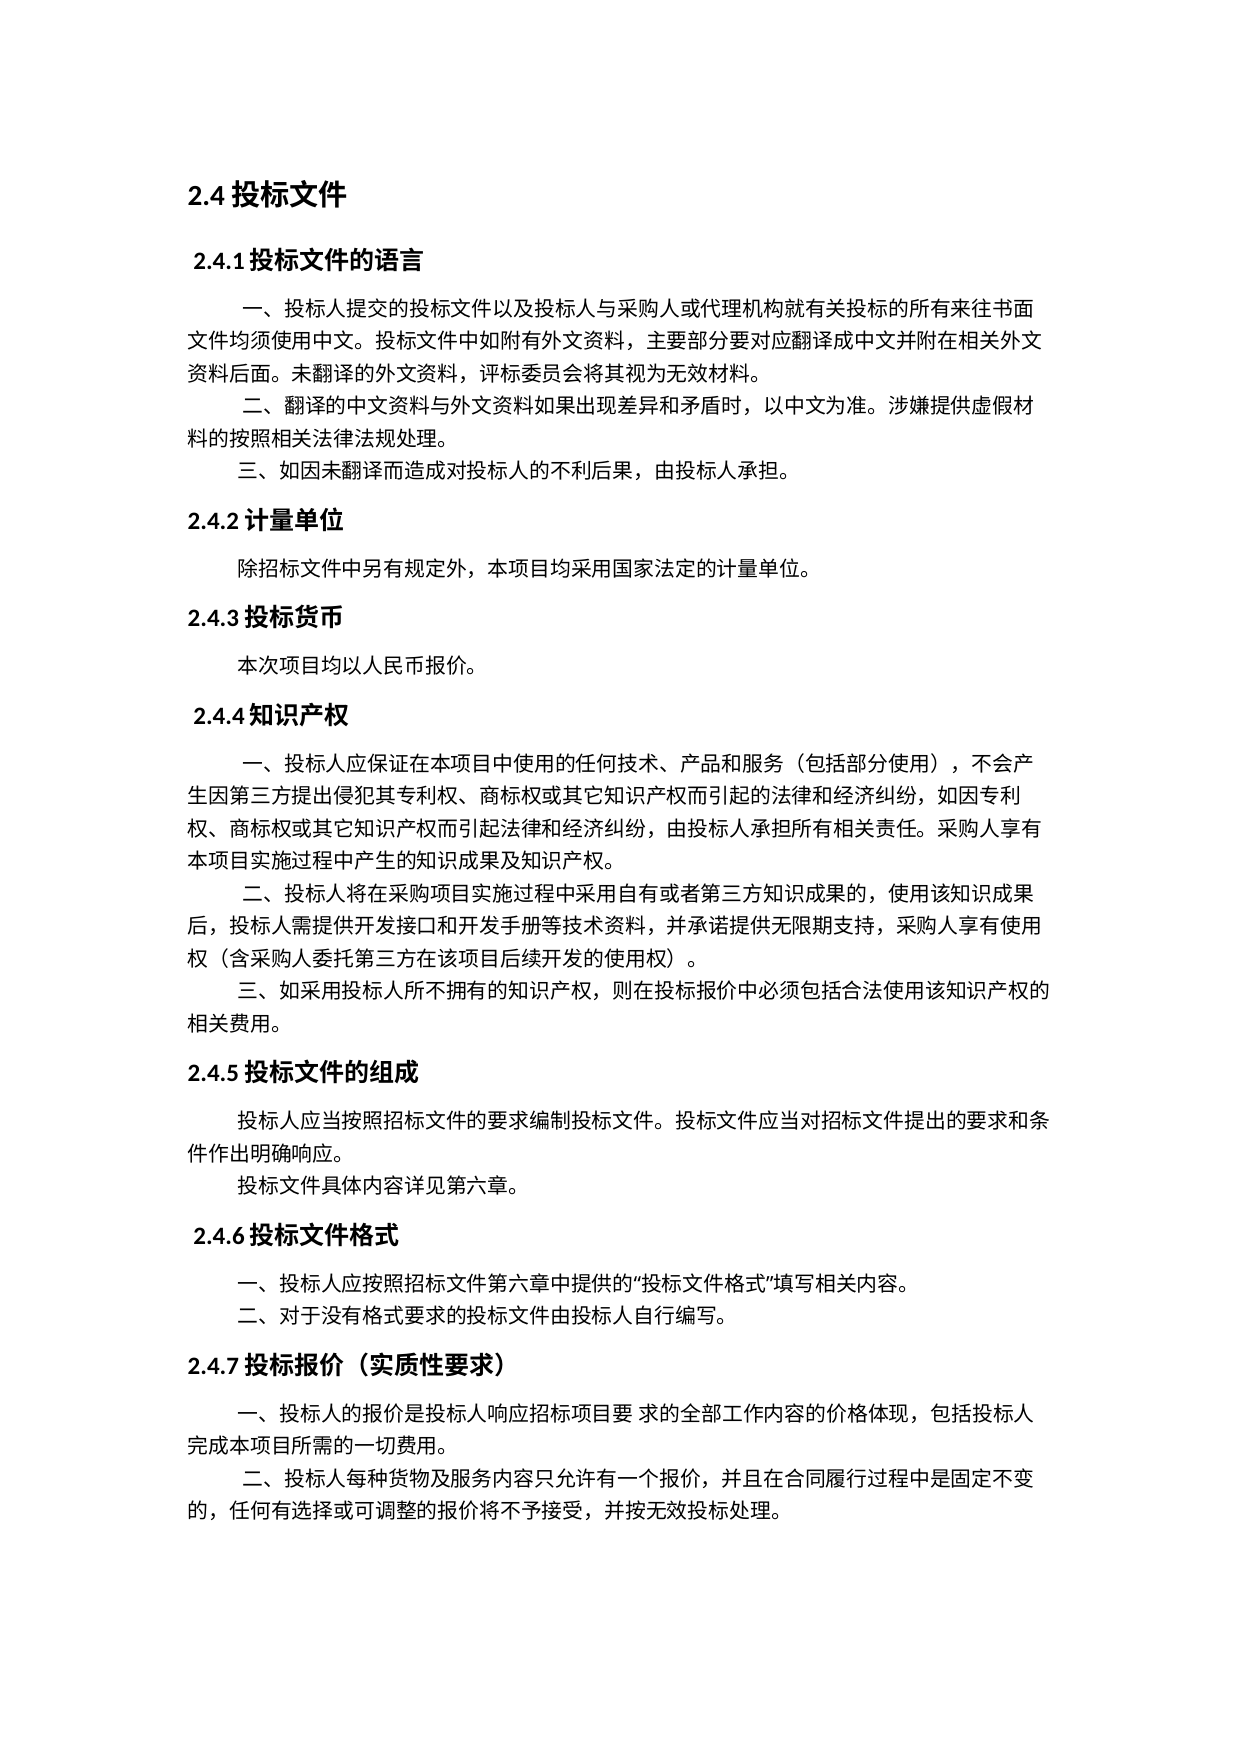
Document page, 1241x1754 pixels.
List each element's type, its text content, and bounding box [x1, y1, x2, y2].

text 2.4投标文件 [187, 162, 1053, 227]
text 除招标文件中另有规定外，本项目均采用国家法定的计量单位。 [187, 552, 1053, 584]
text 本次项目均以人民币报价。 [187, 649, 1053, 682]
text 2.4.5投标文件的组成 [187, 1039, 1053, 1104]
text 投标人应当按照招标文件的要求编制投标文件。投标文件应当对招标文件提出的要求和条件作出明确响应。 [187, 1104, 1053, 1169]
text 2.4.6投标文件格式 [187, 1202, 1053, 1267]
text 一、投标人的报价是投标人响应招标项目要 求的全部工作内容的价格体现，包括投标人完成本项目所需的一切费用。 [187, 1397, 1053, 1462]
text 投标文件具体内容详见第六章。 [187, 1169, 1053, 1202]
text 一、投标人应保证在本项目中使用的任何技术、产品和服务（包括部分使用），不会产生因第三方提出侵犯其专利权、商标权或其它知识产权而引起的法律和经济纠纷，如因专利权、商标权或其它知识产权而引起法律和经济纠纷，由投标人承担所有相关责任。采购人享有本项目实施过程中产生的知识成果及知识产权。 [187, 747, 1053, 877]
text 2.4.4知识产权 [187, 682, 1053, 747]
text 2.4.2计量单位 [187, 487, 1053, 552]
text 2.4.7投标报价（实质性要求） [187, 1332, 1053, 1397]
text 二、对于没有格式要求的投标文件由投标人自行编写。 [187, 1299, 1053, 1332]
text 二、投标人将在采购项目实施过程中采用自有或者第三方知识成果的，使用该知识成果后，投标人需提供开发接口和开发手册等技术资料，并承诺提供无限期支持，采购人享有使用权（含采购人委托第三方在该项目后续开发的使用权）。 [187, 877, 1053, 974]
text 一、投标人提交的投标文件以及投标人与采购人或代理机构就有关投标的所有来往书面文件均须使用中文。投标文件中如附有外文资料，主要部分要对应翻译成中文并附在相关外文资料后面。未翻译的外文资料，评标委员会将其视为无效材料。 [187, 292, 1053, 389]
text 二、投标人每种货物及服务内容只允许有一个报价，并且在合同履行过程中是固定不变的，任何有选择或可调整的报价将不予接受，并按无效投标处理。 [187, 1462, 1053, 1527]
text 三、如采用投标人所不拥有的知识产权，则在投标报价中必须包括合法使用该知识产权的相关费用。 [187, 974, 1053, 1039]
text 2.4.1投标文件的语言 [187, 227, 1053, 292]
text 二、翻译的中文资料与外文资料如果出现差异和矛盾时，以中文为准。涉嫌提供虚假材料的按照相关法律法规处理。 [187, 389, 1053, 454]
text 一、投标人应按照招标文件第六章中提供的“投标文件格式”填写相关内容。 [187, 1267, 1053, 1299]
text 2.4.3投标货币 [187, 584, 1053, 649]
text 三、如因未翻译而造成对投标人的不利后果，由投标人承担。 [187, 454, 1053, 487]
